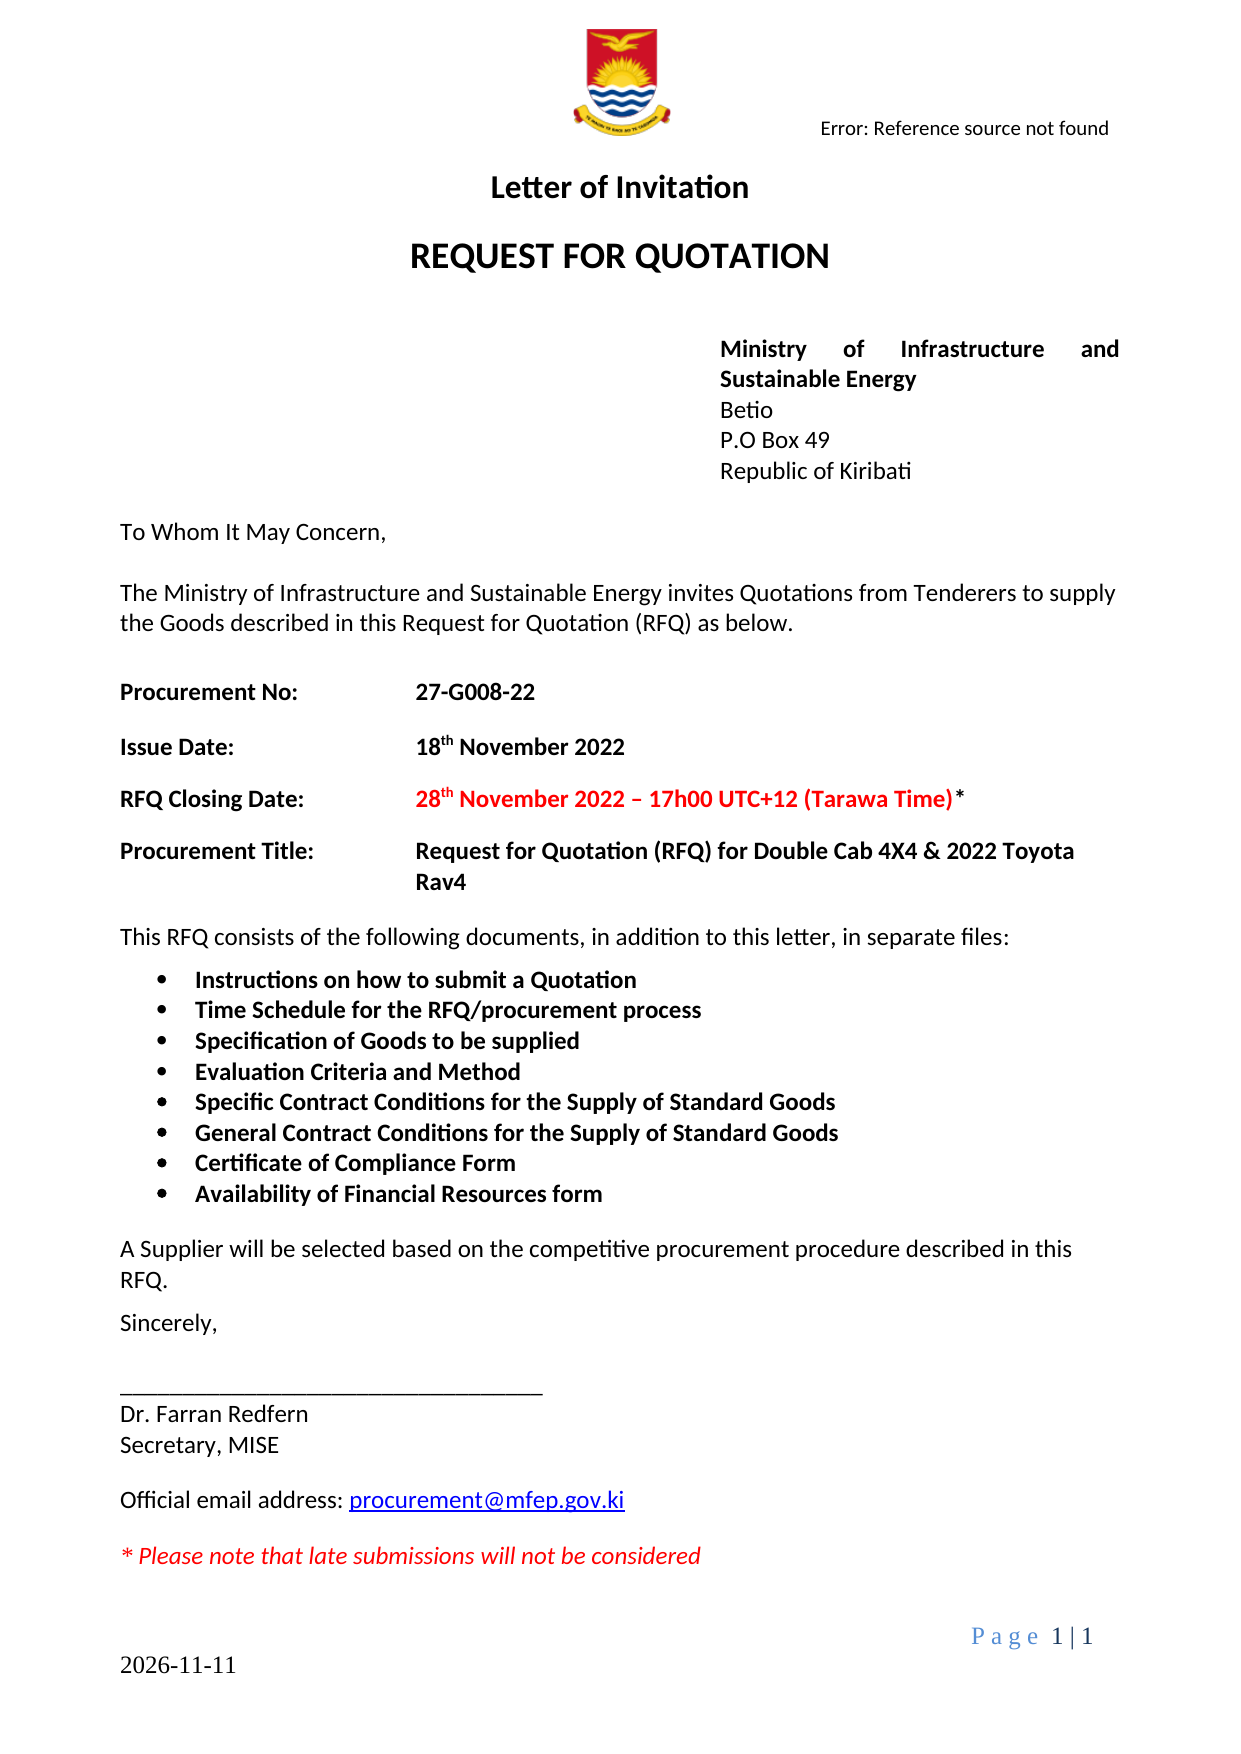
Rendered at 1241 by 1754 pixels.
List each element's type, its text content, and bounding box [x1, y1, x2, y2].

text Betio [720, 394, 1120, 424]
text Secretary, MISE [120, 1429, 1120, 1459]
text Republic of Kiribati [720, 455, 1120, 486]
subtitle RFQ Closing Date: 28th November 2022 – 17h00 UTC+12 (Tarawa Time)* [120, 783, 1120, 814]
list Specification of Goods to be supplied [157, 1025, 1120, 1056]
subtitle Issue Date: 18th November 2022 [120, 731, 1120, 762]
text Dr. Farran Redfern [120, 1398, 1120, 1429]
subtitle Letter of Invitation [120, 166, 1120, 207]
text A Supplier will be selected based on the competitive procurement procedure described in this RFQ. [120, 1233, 1120, 1294]
text Official email address: procurement@mfep.gov.ki [120, 1484, 1120, 1515]
text Ministry of Infrastructure and Sustainable Energy [720, 333, 1120, 394]
list Evaluation Criteria and Method [157, 1056, 1120, 1086]
subtitle Procurement Title: Request for Quotation (RFQ) for Double Cab 4X4 & 2022 Toyota Rav4 [120, 835, 1120, 896]
list Certificate of Compliance Form [157, 1147, 1120, 1178]
text The Ministry of Infrastructure and Sustainable Energy invites Quotations from Tenderers to supply the Goods described in this Request for Quotation (RFQ) as below. [120, 577, 1120, 638]
text This RFQ consists of the following documents, in addition to this letter, in separate files: [120, 921, 1120, 952]
subtitle REQUEST FOR QUOTATION [120, 232, 1120, 277]
text __________________________________ [120, 1368, 1120, 1398]
text * Please note that late submissions will not be considered [120, 1540, 1120, 1571]
picture [573, 29, 671, 136]
subtitle Procurement No: 27-G008-22 [120, 676, 1120, 706]
list Availability of Financial Resources form [157, 1178, 1120, 1208]
text P.O Box 49 [720, 424, 1120, 455]
list Time Schedule for the RFQ/procurement process [157, 995, 1120, 1025]
list General Contract Conditions for the Supply of Standard Goods [157, 1117, 1120, 1147]
list Specific Contract Conditions for the Supply of Standard Goods [157, 1086, 1120, 1117]
text Sincerely, [120, 1307, 1120, 1337]
text To Whom It May Concern, [120, 516, 1120, 547]
list Instructions on how to submit a Quotation [157, 964, 1120, 995]
